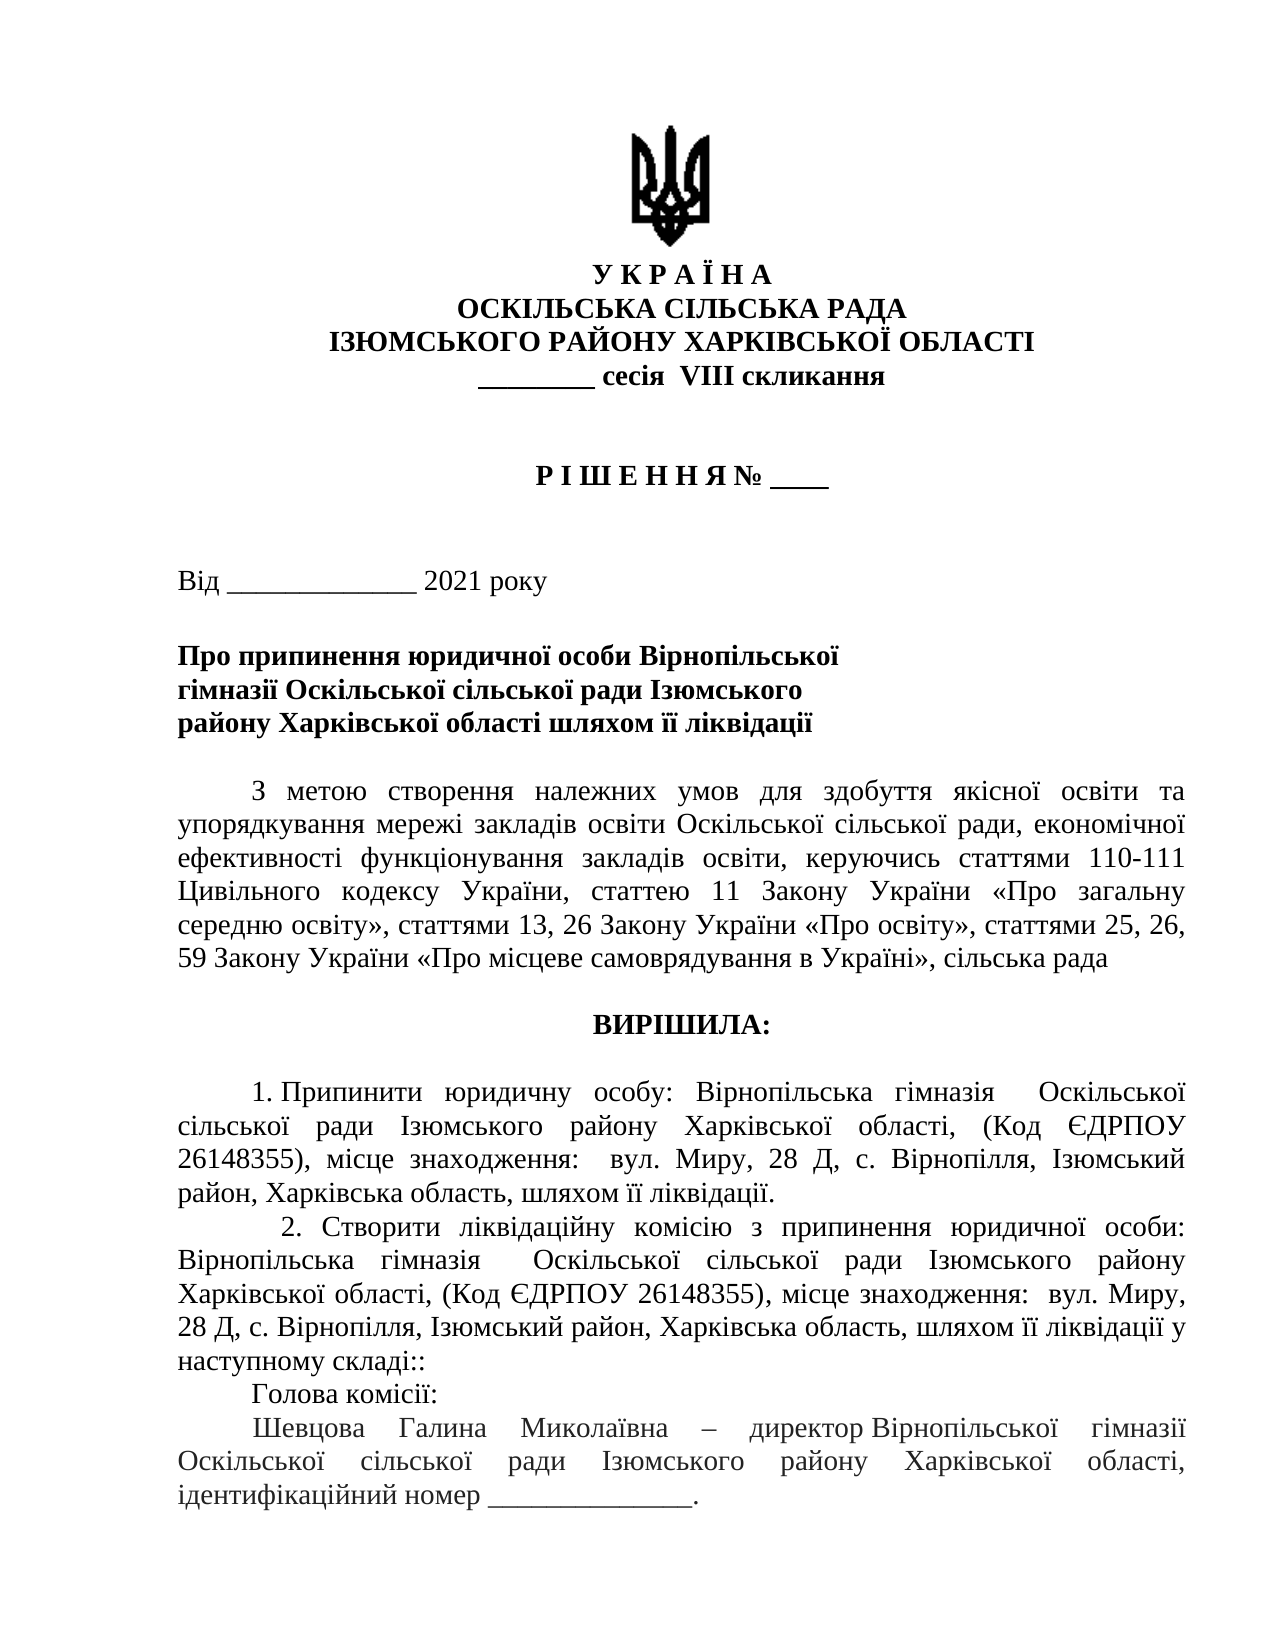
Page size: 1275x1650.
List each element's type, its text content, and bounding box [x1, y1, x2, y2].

text гімназії Оскільської сільської ради Ізюмського [177, 672, 1186, 706]
text ________ сесія VІІІ скликання [177, 358, 1186, 391]
text ОСКІЛЬСЬКА СІЛЬСЬКА РАДА [177, 291, 1186, 324]
text ВИРІШИЛА: [177, 1007, 1186, 1041]
text У К Р А Ї Н А [177, 257, 1186, 291]
text Від _____________ 2021 року [177, 563, 1186, 597]
picture [618, 118, 745, 258]
text Про припинення юридичної особи Вірнопільської [177, 638, 1186, 672]
text Голова комісії: [177, 1376, 1186, 1410]
list Припинити юридичну особу: Вірнопільська гімназія Оскільської сільської ради Ізюмського району Харківської області, (Код ЄДРПОУ 26148355), місце знаходження: вул. Миру, 28 Д, с. Вірнопілля, Ізюмський район, Харківська область, шляхом її ліквідації. [177, 1074, 1186, 1209]
text З метою створення належних умов для здобуття якісної освіти та упорядкування мережі закладів освіти Оскільської сільської ради, економічної ефективності функціонування закладів освіти, керуючись статтями 110-111 Цивільного кодексу України, статтею 11 Закону України «Про загальну середню освіту», статтями 13, 26 Закону України «Про освіту», статтями 25, 26, 59 Закону України «Про місцеве самоврядування в Україні», сільська рада [177, 773, 1186, 974]
text Шевцова Галина Миколаївна – директор Вірнопільської гімназії Оскільської сільської ради Ізюмського району Харківської області, ідентифікаційний номер ______________. [177, 1410, 1186, 1511]
text району Харківської області шляхом її ліквідації [177, 706, 1186, 739]
text 2. Створити ліквідаційну комісію з припинення юридичної особи: Вірнопільська гімназія Оскільської сільської ради Ізюмського району Харківської області, (Код ЄДРПОУ 26148355), місце знаходження: вул. Миру, 28 Д, с. Вірнопілля, Ізюмський район, Харківська область, шляхом її ліквідації у наступному складі:: [177, 1209, 1186, 1376]
text Р І Ш Е Н Н Я № ____ [177, 458, 1186, 492]
text ІЗЮМСЬКОГО РАЙОНУ ХАРКІВСЬКОЇ ОБЛАСТІ [177, 324, 1186, 358]
